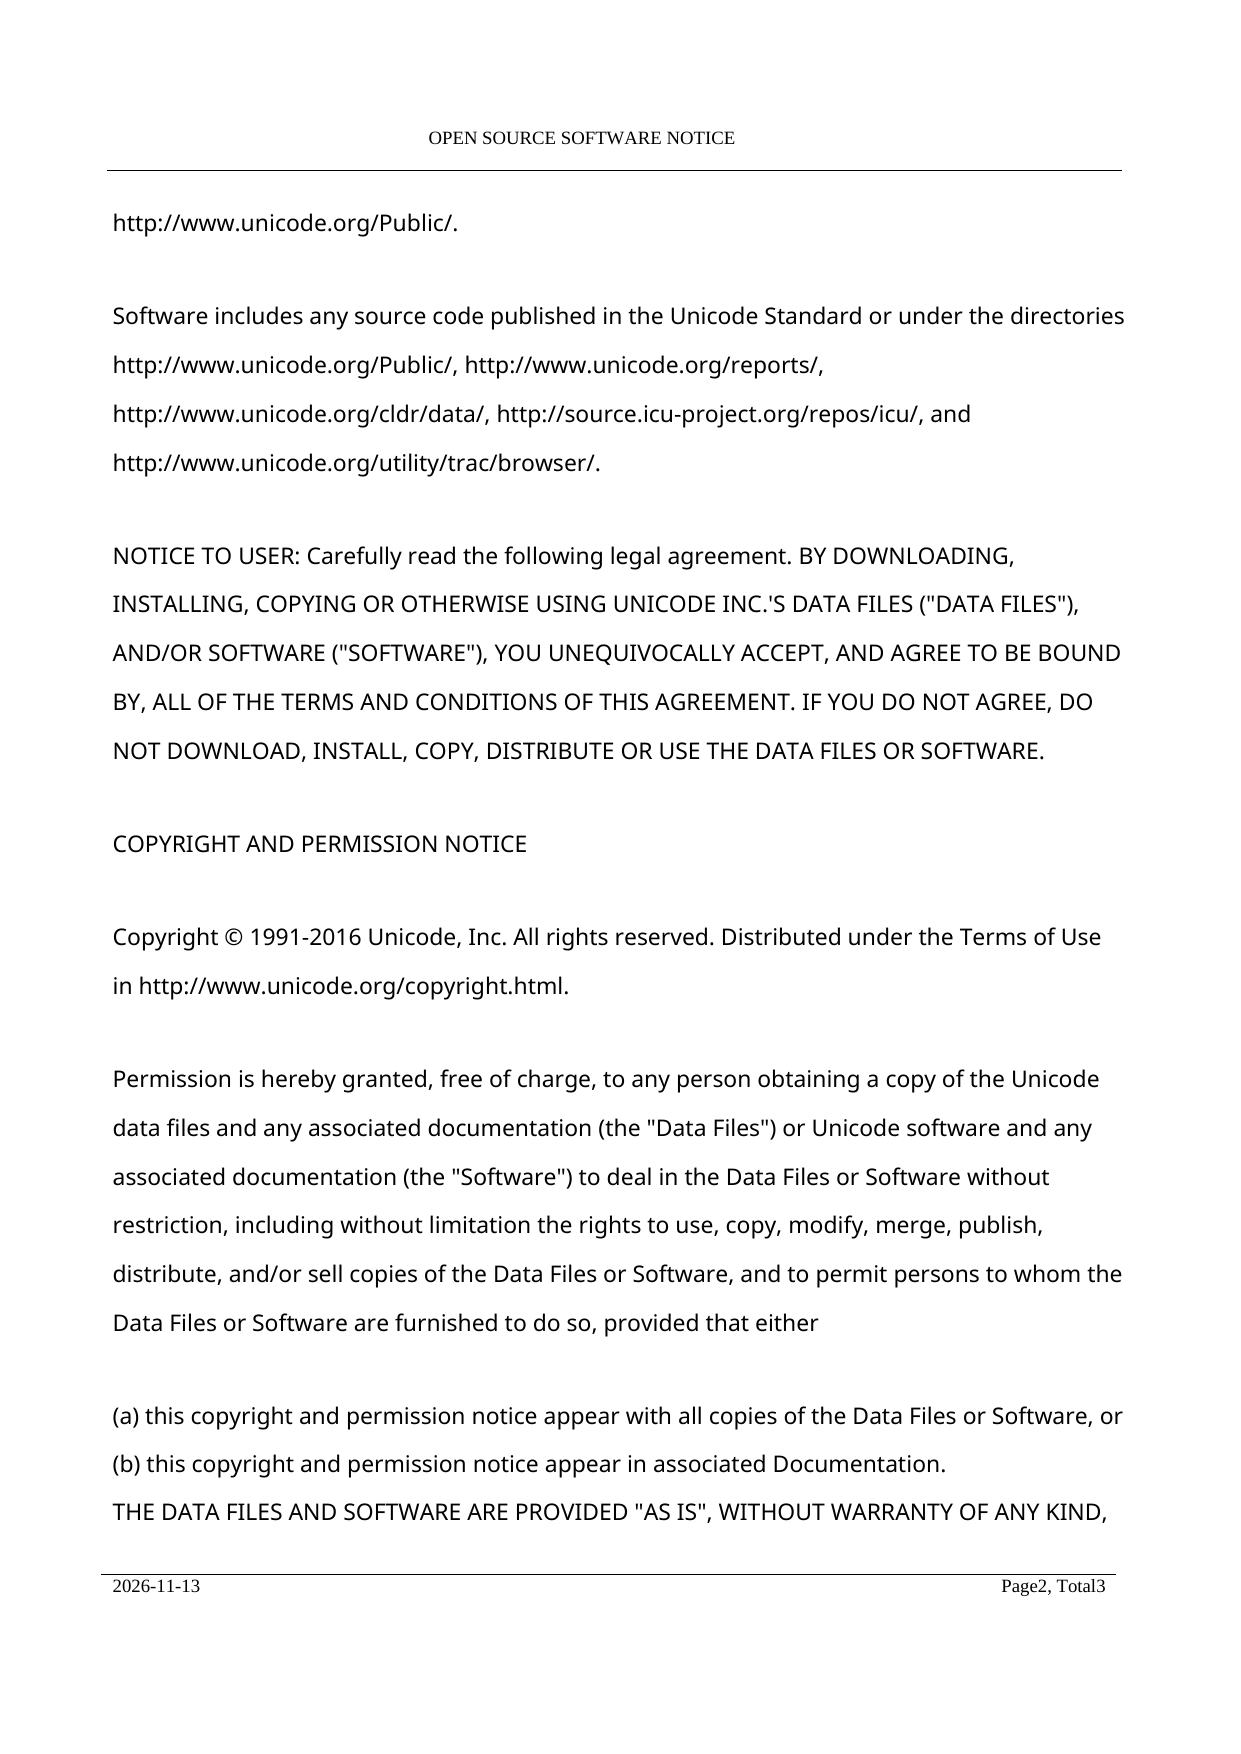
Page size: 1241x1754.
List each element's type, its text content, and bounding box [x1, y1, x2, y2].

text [112, 206, 1128, 239]
text Copyright © 1991-2016 Unicode, Inc. All rights reserved. Distributed under the Terms of Use in http://www.unicode.org/copyright.html. [112, 921, 1128, 1002]
text Permission is hereby granted, free of charge, to any person obtaining a copy of the Unicode data files and any associated documentation (the "Data Files") or Unicode software and any associated documentation (the "Software") to deal in the Data Files or Software without restriction, including without limitation the rights to use, copy, modify, merge, publish, distribute, and/or sell copies of the Data Files or Software, and to permit persons to whom the Data Files or Software are furnished to do so, provided that either [112, 1062, 1128, 1339]
text COPYRIGHT AND PERMISSION NOTICE [112, 827, 1128, 860]
text NOTICE TO USER: Carefully read the following legal agreement. BY DOWNLOADING, INSTALLING, COPYING OR OTHERWISE USING UNICODE INC.'S DATA FILES ("DATA FILES"), AND/OR SOFTWARE ("SOFTWARE"), YOU UNEQUIVOCALLY ACCEPT, AND AGREE TO BE BOUND BY, ALL OF THE TERMS AND CONDITIONS OF THIS AGREEMENT. IF YOU DO NOT AGREE, DO NOT DOWNLOAD, INSTALL, COPY, DISTRIBUTE OR USE THE DATA FILES OR SOFTWARE. [112, 539, 1128, 767]
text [112, 1496, 1128, 1528]
text (a) this copyright and permission notice appear with all copies of the Data Files or Software, or [112, 1399, 1128, 1432]
text (b) this copyright and permission notice appear in associated Documentation. [112, 1448, 1128, 1480]
text Software includes any source code published in the Unicode Standard or under the directories http://www.unicode.org/Public/, http://www.unicode.org/reports/, http://www.unicode.org/cldr/data/, http://source.icu-project.org/repos/icu/, and http://www.unicode.org/utility/trac/browser/. [112, 299, 1128, 478]
